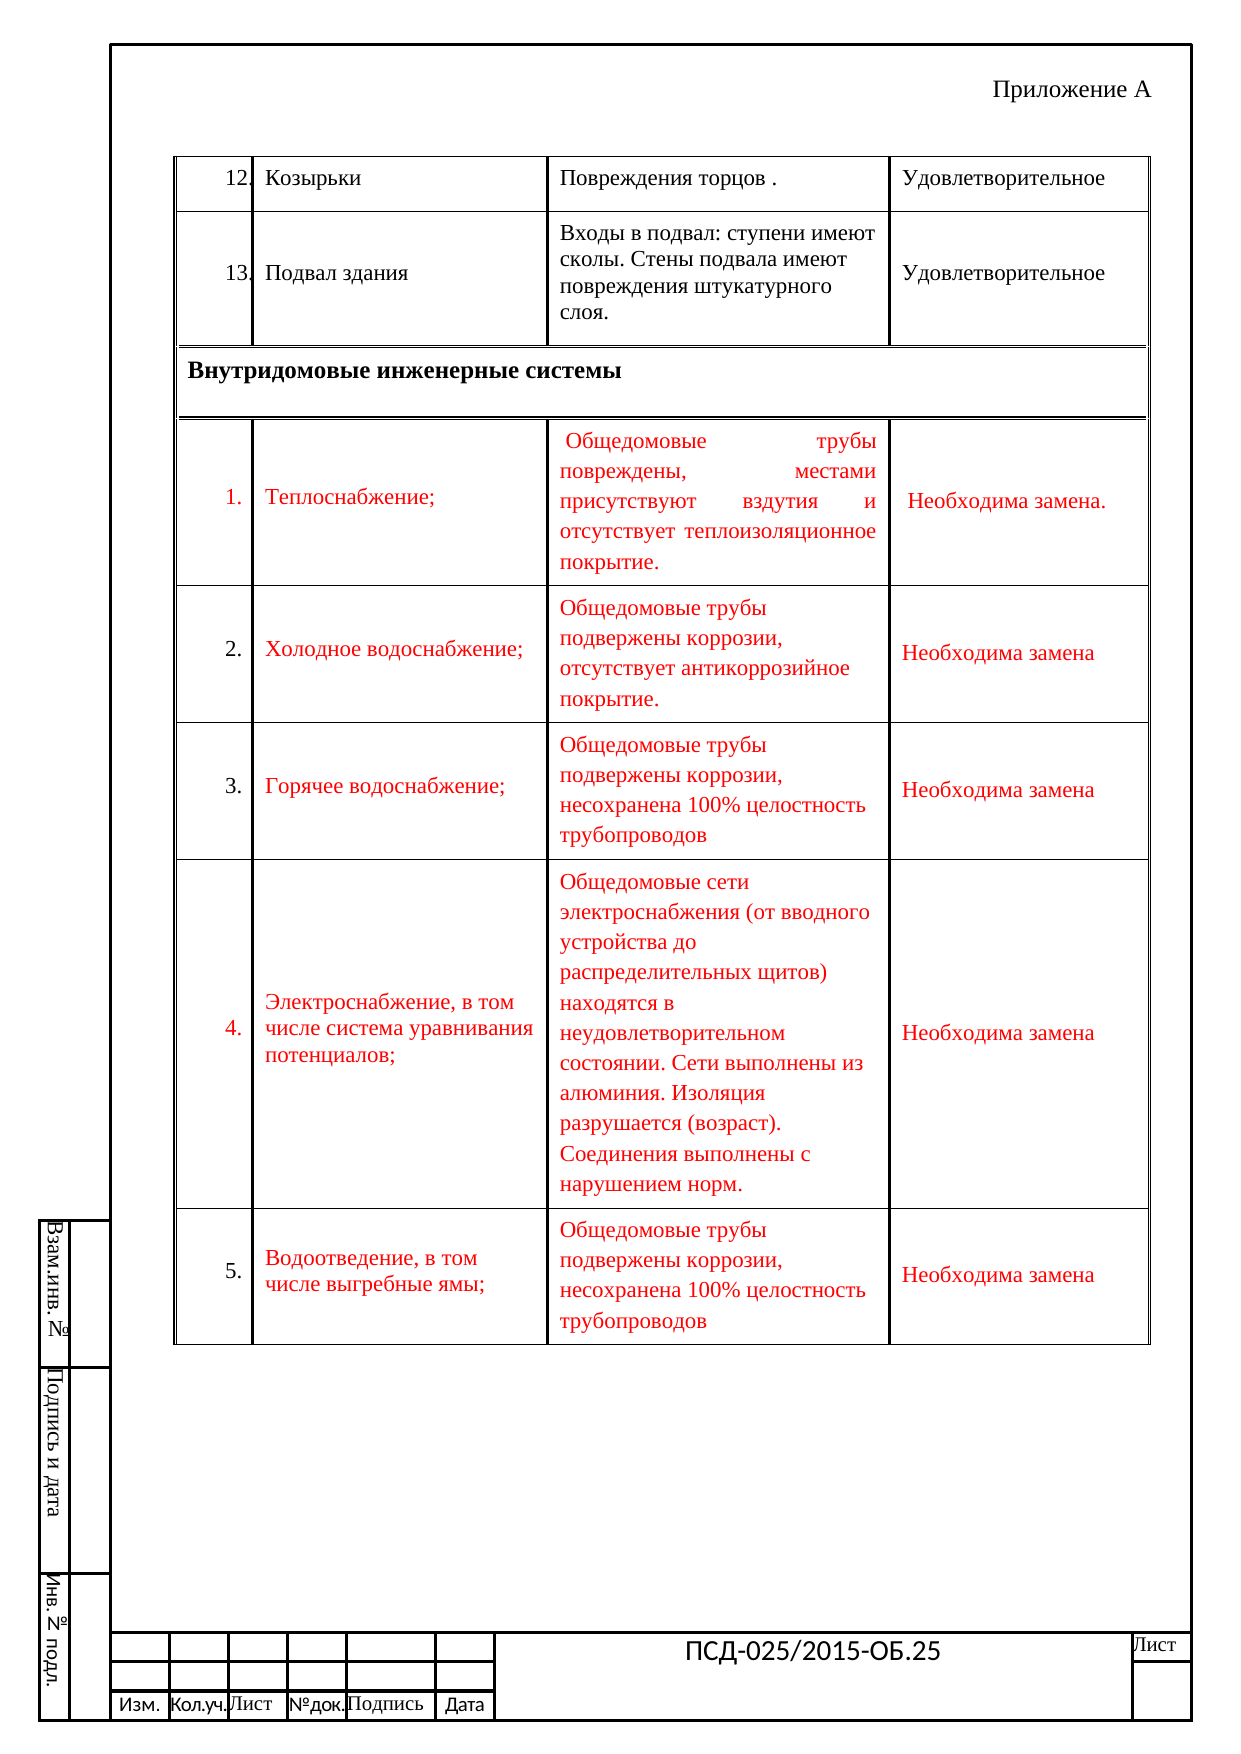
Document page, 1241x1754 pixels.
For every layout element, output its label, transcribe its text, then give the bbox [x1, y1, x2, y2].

table_cell Козырьки [254, 157, 546, 211]
table_cell Необходима замена [891, 586, 1148, 722]
table_cell Внутридомовые инженерные системы [177, 345, 1148, 416]
table_cell Общедомовые трубы повреждены, местами присутствуют вздутия и отсутствует теплоизоляционное покрытие. [549, 420, 888, 585]
table_cell Необходима замена [891, 723, 1148, 859]
table_cell Входы в подвал: ступени имеют сколы. Стены подвала имеют повреждения штукатурного слоя. [549, 212, 888, 344]
table_cell [177, 723, 251, 859]
table_cell Повреждения торцов . [549, 157, 888, 211]
table_cell Необходима замена [891, 860, 1148, 1207]
table_cell Горячее водоснабжение; [254, 723, 546, 859]
table_cell Необходима замена. [891, 416, 1148, 585]
table_cell Подвал здания [254, 212, 546, 344]
table_cell Теплоснабжение; [254, 420, 546, 585]
table_cell Общедомовые сети электроснабжения (от вводного устройства до распределительных щитов) находятся в неудовлетворительном состоянии. Сети выполнены из алюминия. Изоляция разрушается (возраст). Соединения выполнены с нарушением норм. [549, 860, 888, 1207]
table_cell Общедомовые трубы подвержены коррозии, отсутствует антикоррозийное покрытие. [549, 586, 888, 722]
table_cell Холодное водоснабжение; [254, 586, 546, 722]
table_cell [177, 586, 251, 722]
table_cell Водоотведение, в том числе выгребные ямы; [254, 1209, 546, 1344]
table_cell Общедомовые трубы подвержены коррозии, несохранена 100% целостность трубопроводов [549, 723, 888, 859]
table_cell [177, 157, 251, 211]
table_cell [177, 212, 251, 344]
table_cell [177, 416, 251, 585]
table_cell [177, 1209, 251, 1344]
table_cell Удовлетворительное [891, 212, 1148, 344]
table_cell Электроснабжение, в том числе система уравнивания потенциалов; [254, 860, 546, 1207]
table_cell Необходима замена [891, 1209, 1148, 1344]
table_cell Удовлетворительное [891, 157, 1148, 211]
table_cell [177, 860, 251, 1207]
table_cell Общедомовые трубы подвержены коррозии, несохранена 100% целостность трубопроводов [549, 1209, 888, 1344]
